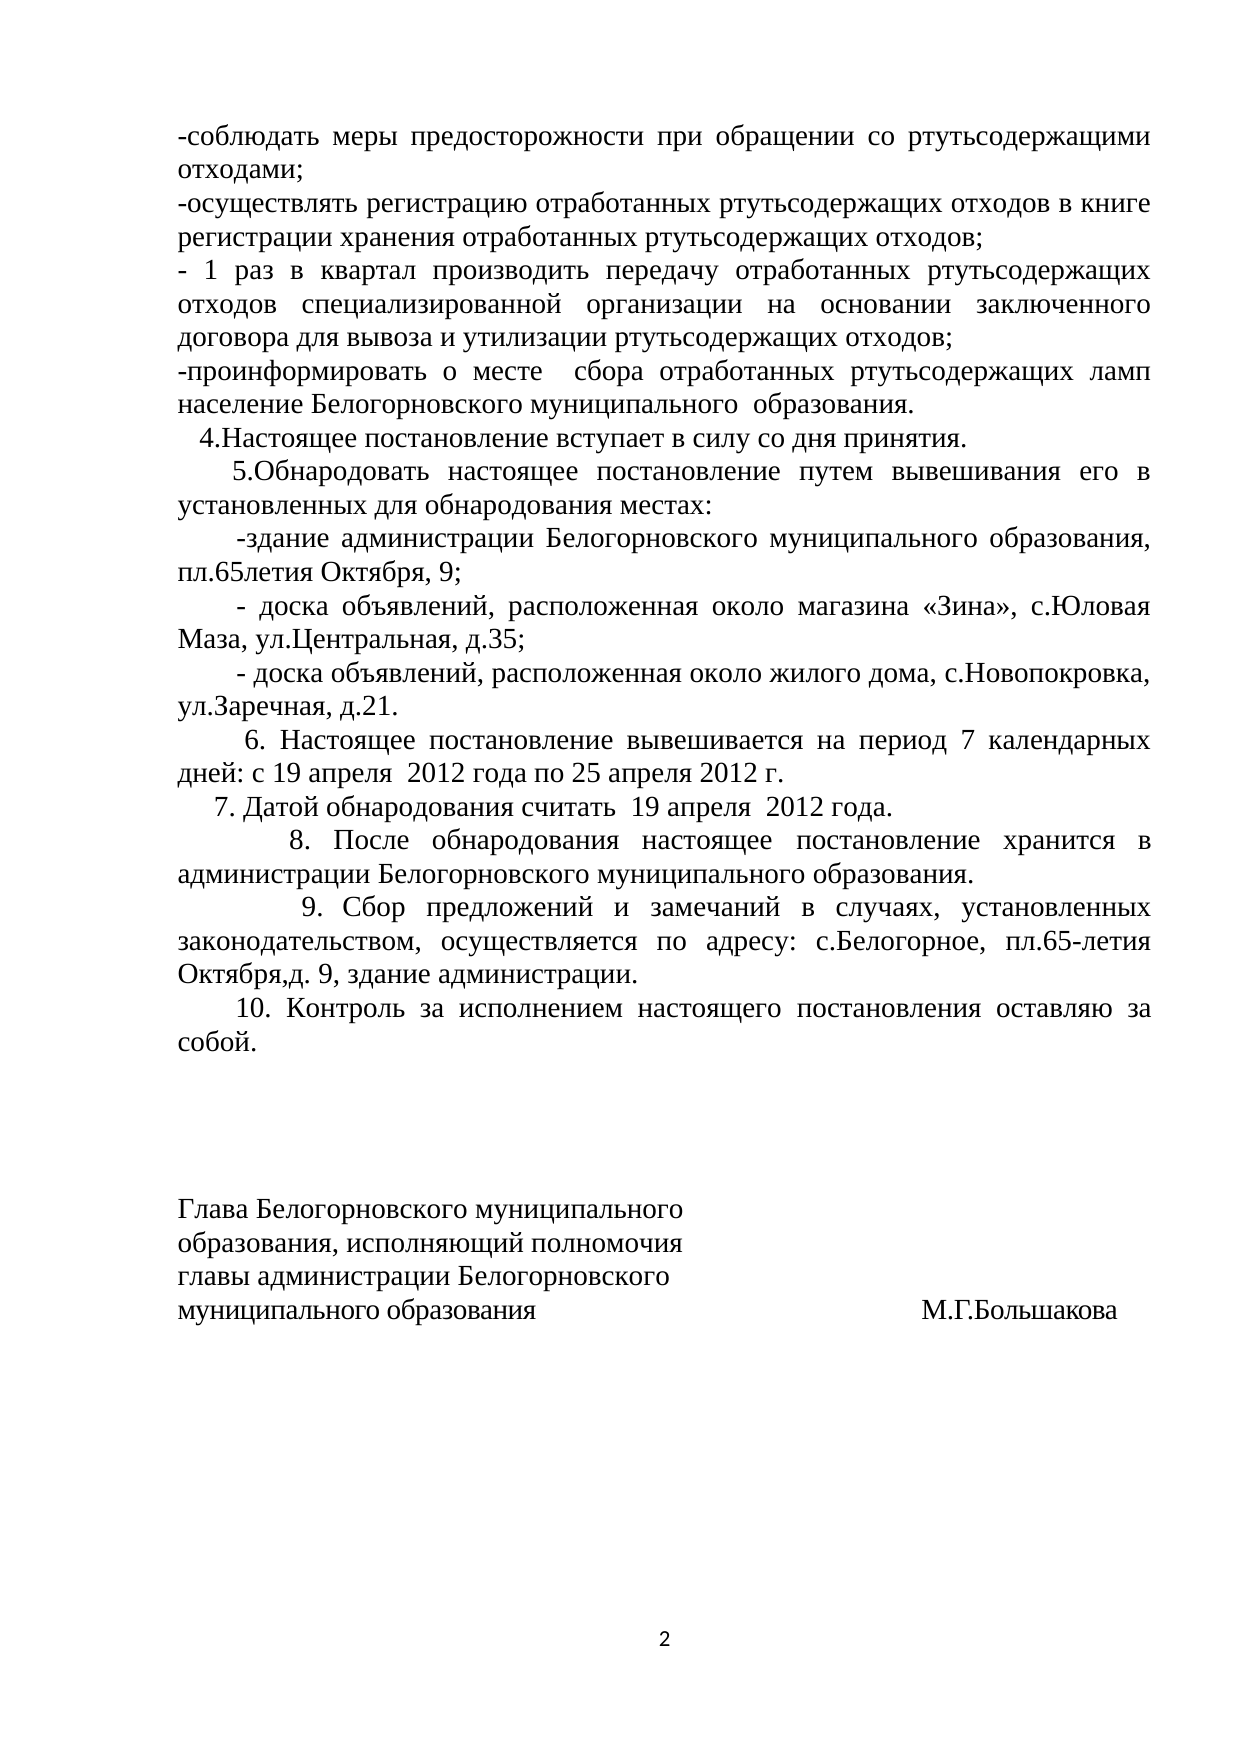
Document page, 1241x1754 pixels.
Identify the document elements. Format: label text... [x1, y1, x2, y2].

text 5.Обнародовать настоящее постановление путем вывешивания его в установленных для обнародования местах: [177, 453, 1152, 521]
title 8. После обнародования настоящее постановление хранится в администрации Белогорновского муниципального образования. [177, 822, 1152, 889]
text - доска объявлений, расположенная около магазина «Зина», с.Юловая Маза, ул.Центральная, д.35; [177, 588, 1152, 655]
title 6. Настоящее постановление вывешивается на период 7 календарных дней: с 19 апреля 2012 года по 25 апреля 2012 г. [177, 722, 1152, 789]
text -проинформировать о месте сбора отработанных ртутьсодержащих ламп население Белогорновского муниципального образования. [177, 353, 1152, 420]
text -осуществлять регистрацию отработанных ртутьсодержащих отходов в книге регистрации хранения отработанных ртутьсодержащих отходов; [177, 185, 1152, 252]
text - 1 раз в квартал производить передачу отработанных ртутьсодержащих отходов специализированной организации на основании заключенного договора для вывоза и утилизации ртутьсодержащих отходов; [177, 252, 1152, 353]
text -соблюдать меры предосторожности при обращении со ртутьсодержащими отходами; [177, 118, 1152, 185]
text - доска объявлений, расположенная около жилого дома, с.Новопокровка, ул.Заречная, д.21. [177, 655, 1152, 722]
text образования, исполняющий полномочия [177, 1225, 1152, 1258]
title 10. Контроль за исполнением настоящего постановления оставляю за собой. [177, 990, 1152, 1057]
text Глава Белогорновского муниципального [177, 1191, 1152, 1225]
text -здание администрации Белогорновского муниципального образования, пл.65летия Октября, 9; [177, 521, 1152, 588]
text 4.Настоящее постановление вступает в силу со дня принятия. [177, 420, 1152, 453]
subtitle муниципального образования М.Г.Большакова [177, 1292, 1152, 1326]
text главы администрации Белогорновского [177, 1258, 1152, 1292]
text 9. Сбор предложений и замечаний в случаях, установленных законодательством, осуществляется по адресу: с.Белогорное, пл.65-летия Октября,д. 9, здание администрации. [177, 889, 1152, 990]
title 7. Датой обнародования считать 19 апреля 2012 года. [177, 789, 1152, 822]
